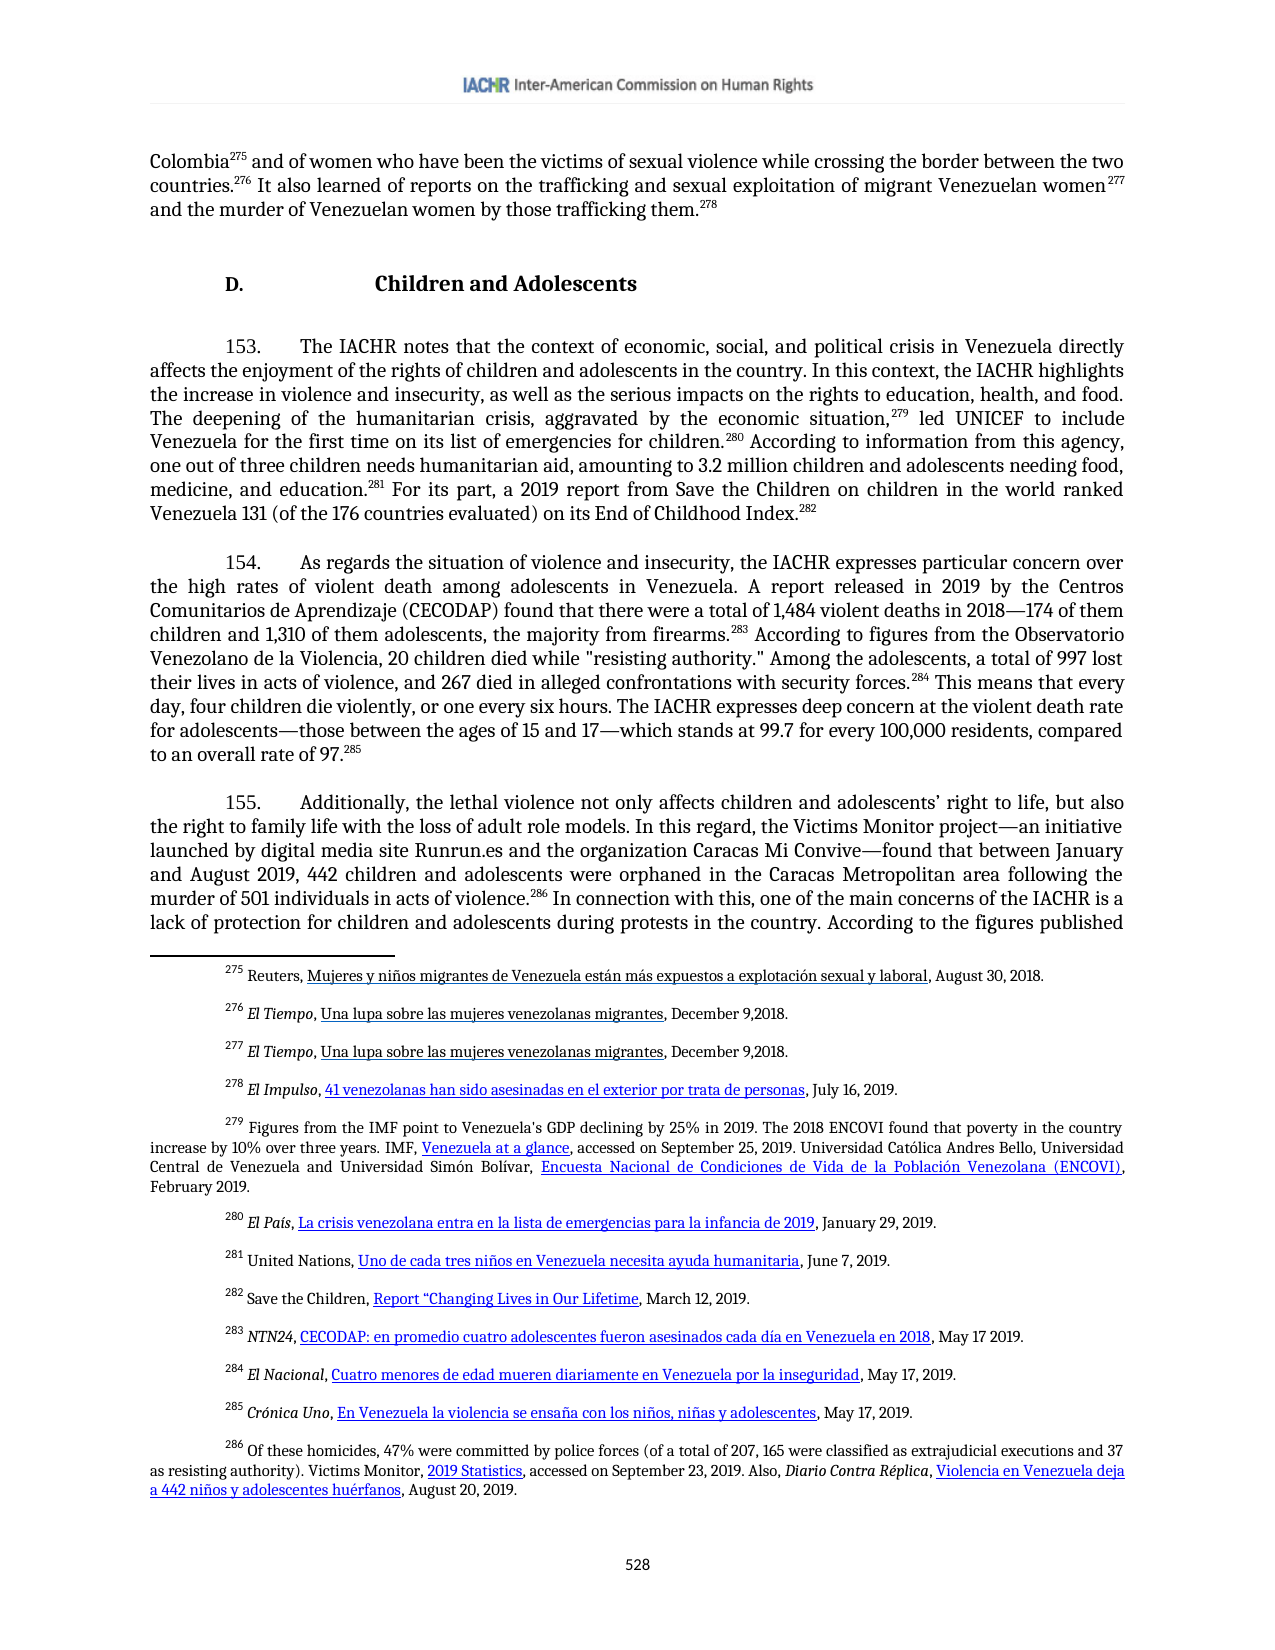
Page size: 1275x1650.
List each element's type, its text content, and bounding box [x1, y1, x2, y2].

list The IACHR notes that the context of economic, social, and political crisis in Venezuela directly affects the enjoyment of the rights of children and adolescents in the country. In this context, the IACHR highlights the increase in violence and insecurity, as well as the serious impacts on the rights to education, health, and food. The deepening of the humanitarian crisis, aggravated by the economic situation, led UNICEF to include Venezuela for the first time on its list of emergencies for children. According to information from this agency, one out of three children needs humanitarian aid, amounting to 3.2 million children and adolescents needing food, medicine, and education. For its part, a 2019 report from Save the Children on children in the world ranked Venezuela 131 (of the 176 countries evaluated) on its End of Childhood Index. [150, 334, 1125, 526]
picture [451, 75, 824, 95]
list Additionally, the lethal violence not only affects children and adolescents’ right to life, but also the right to family life with the loss of adult role models. In this regard, the Victims Monitor project—an initiative launched by digital media site Runrun.es and the organization Caracas Mi Convive—found that between January and August 2019, 442 children and adolescents were orphaned in the Caracas Metropolitan area following the murder of 501 individuals in acts of violence. In connection with this, one of the main concerns of the IACHR is a lack of protection for children and adolescents during protests in the country. According to the figures published by Foro Penal Venezolano, of the 943 individuals detained during the protests held in January, 120 were adolescents between the ages of 12 and 16. These adolescents were denied judicial remedies for their release. Even more alarming are the news items indicating that at least three adolescents died during the protests, according to information from UNICEF and the OHCHR. [150, 790, 1125, 935]
list As regards the situation of violence and insecurity, the IACHR expresses particular concern over the high rates of violent death among adolescents in Venezuela. A report released in 2019 by the Centros Comunitarios de Aprendizaje (CECODAP) found that there were a total of 1,484 violent deaths in 2018—174 of them children and 1,310 of them adolescents, the majority from firearms. According to figures from the Observatorio Venezolano de la Violencia, 20 children died while "resisting authority." Among the adolescents, a total of 997 lost their lives in acts of violence, and 267 died in alleged confrontations with security forces. This means that every day, four children die violently, or one every six hours. The IACHR expresses deep concern at the violent death rate for adolescents—those between the ages of 15 and 17—which stands at 99.7 for every 100,000 residents, compared to an overall rate of 97. [150, 550, 1125, 766]
subtitle Children and Adolescents [150, 271, 1125, 297]
